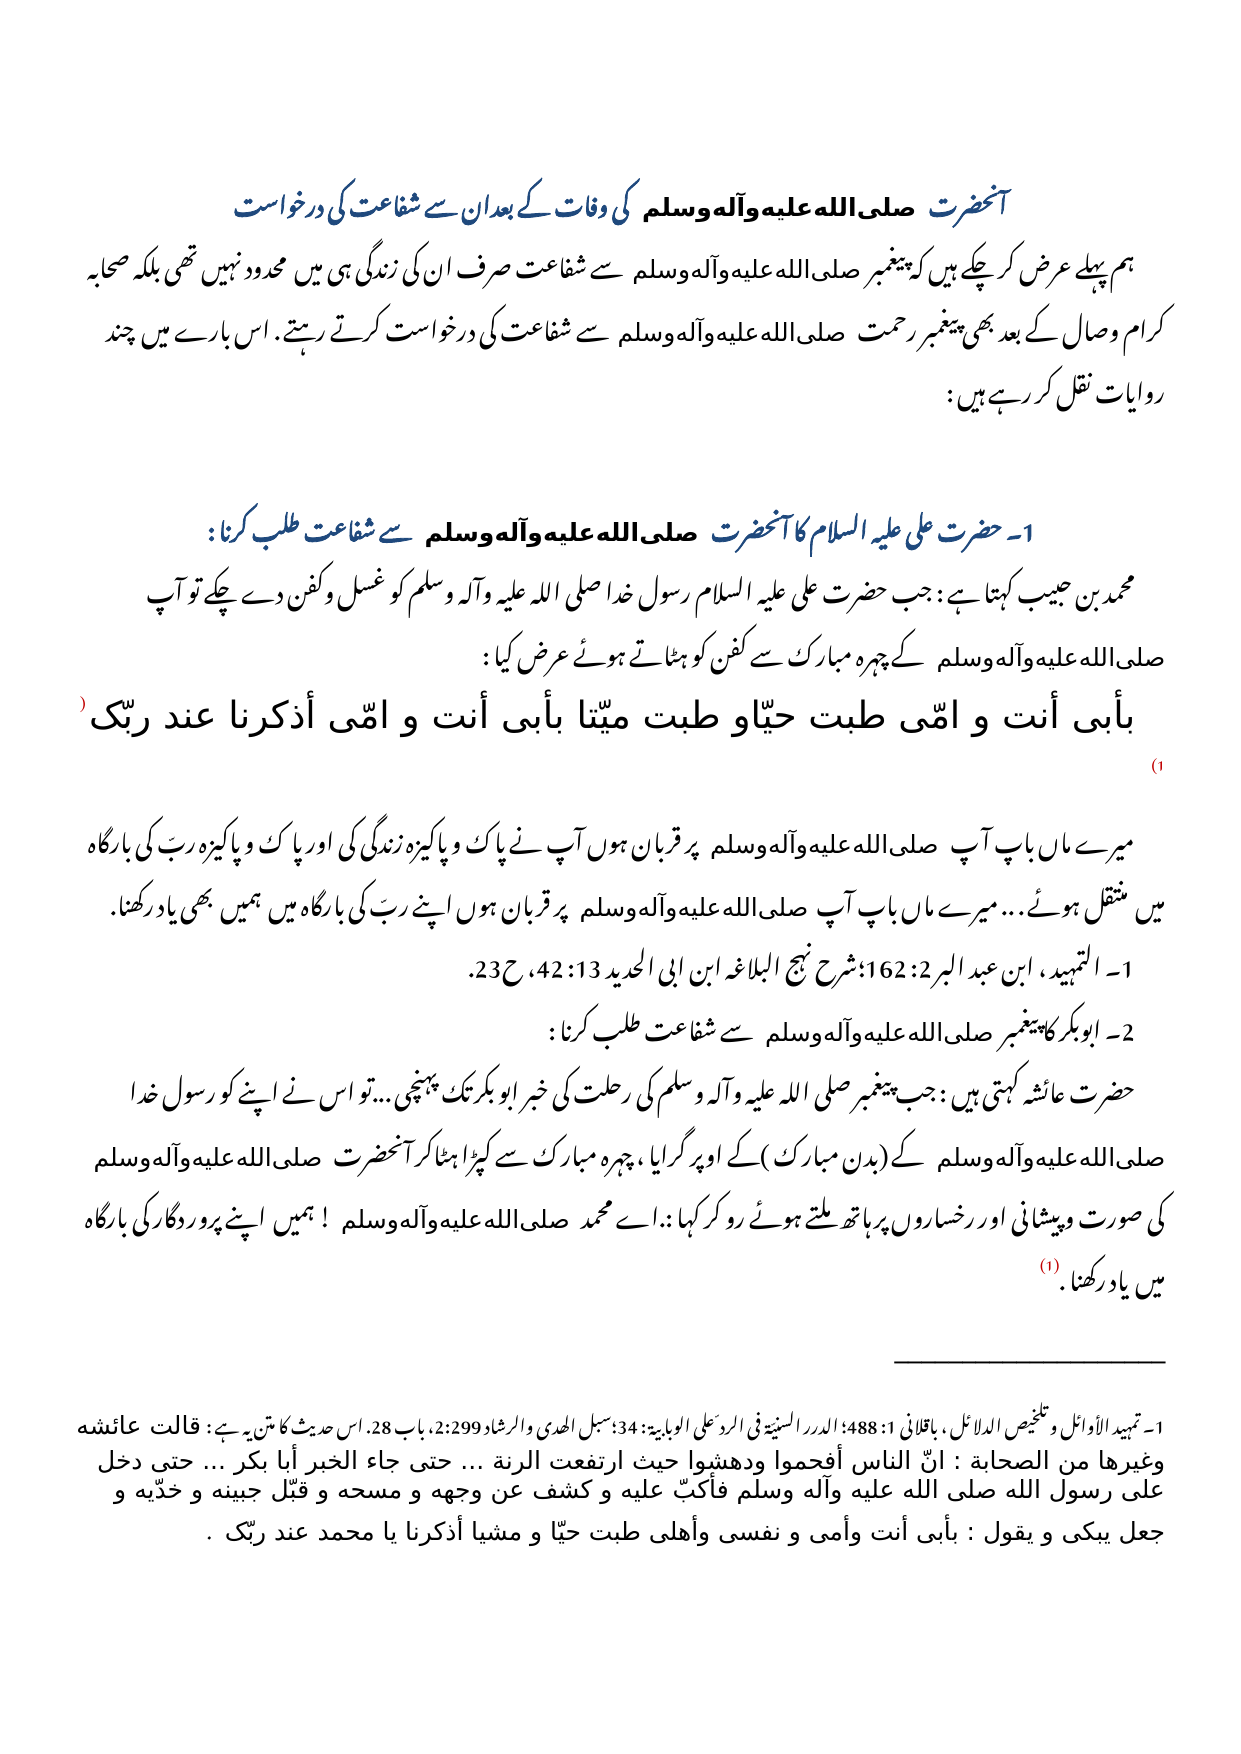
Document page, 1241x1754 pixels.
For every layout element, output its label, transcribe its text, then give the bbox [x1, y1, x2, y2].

text ہم پہلے عرض کر چکے ہیں کہ پیغمبر صلى‌الله‌عليه‌وآله‌وسلم سے شفاعت صرف ان کی زندگی ہی میں محدود نہیں تھی بلکہ صحابہ کرام وصال کے بعد بھی پیغمبر رحمت صلى‌الله‌عليه‌وآله‌وسلم سے شفاعت کی درخواست کرتے رہتے . اس بارے میں چند روایات نقل کر رہے ہیں : [75, 231, 1165, 419]
text بأبی أنت و امّی طبت حیّاو طبت میّتا بأبی أنت و امّی أذکرنا عند ربّک (1) [75, 681, 1165, 806]
subtitle آنحضرت صلى‌الله‌عليه‌وآله‌وسلم کی وفات کے بعدان سے شفاعت کی درخواست [75, 106, 1165, 231]
text 1۔ التمہید ، ابن عبد البر 2: 162؛شرح نہج البلاغہ ابن ابی الحدید 13: 42، ح23. [75, 931, 1165, 994]
text 1۔ تمہید الأوائل و تلخیص الدلا ئل ، باقلانی 1: 488؛ الدرر السنیّة فی الرد ّ علی الوبابیة : 34؛سبل الھدی والرشاد 2:299، باب 28. اس حدیث کا متن یہ ہے : قالت عائشه وغیرها من الصحابة : انّ الناس أفحموا ودهشوا حیث ارتفعت الرنة ... حتی جاء الخبر أبا بکر ... حتی دخل علی رسول الله صلی الله علیه وآله وسلم فأکبّ علیه و کشف عن وجهه و مسحه و قبّل جبینه و خدّیه و جعل یبکی و یقول : بأبی أنت وأمی و نفسی وأهلی طبت حیّا و مشیا أذکرنا یا محمد عند ربّک . [75, 1399, 1165, 1551]
subtitle 1۔ حضرت علی علیہ السلام کا آنحضرت صلى‌الله‌عليه‌وآله‌وسلم سے شفاعت طلب کرنا : [75, 494, 1165, 556]
text میرے ماں باپ آ پ صلى‌الله‌عليه‌وآله‌وسلم پر قربان ہوں آپ نے پاک و پاکیزہ زندگی کی اور پا ک و پاکیزہ ربّ کی بارگاہ میں منتقل ہوئے . .. میرے ماں باپ آپ صلى‌الله‌عليه‌وآله‌وسلم پر قربان ہوں اپنے ربّ کی بارگاہ میں ہمیں بھی یاد رکھنا. [75, 806, 1165, 931]
text حضرت عائشہ کہتی ہیں : جب پیغمبر صلی اللہ علیہ وآلہ وسلم کی رحلت کی خبر ابو بکر تک پہنچی ...تو اس نے اپنے کو رسول خدا صلى‌الله‌عليه‌وآله‌وسلم کے (بدن مبارک )کے اوپر گرایا ، چہرہ مبارک سے کپڑا ہٹاکر آنحضرت صلى‌الله‌عليه‌وآله‌وسلم کی صورت و پیشانی اور رخساروں پر ہاتھ ملتے ہوئے رو کر کہا :.اے محمد صلى‌الله‌عليه‌وآله‌وسلم ! ہمیں اپنے پرور دگار کی بارگاہ میں یاد رکھنا .(1) [75, 1056, 1165, 1306]
text ____________________ [75, 1306, 1165, 1374]
text محمد بن حبیب کہتا ہے : جب حضرت علی علیہ السلام رسول خدا صلی اللہ علیہ وآلہ وسلم کو غسل وکفن دے چکے تو آپ صلى‌الله‌عليه‌وآله‌وسلم کے چہرہ مبارک سے کفن کو ہٹاتے ہوئے عرض کیا : [75, 556, 1165, 681]
text 2۔ ابوبکر کا پیغمبر صلى‌الله‌عليه‌وآله‌وسلم سے شفاعت طلب کرنا : [75, 994, 1165, 1056]
